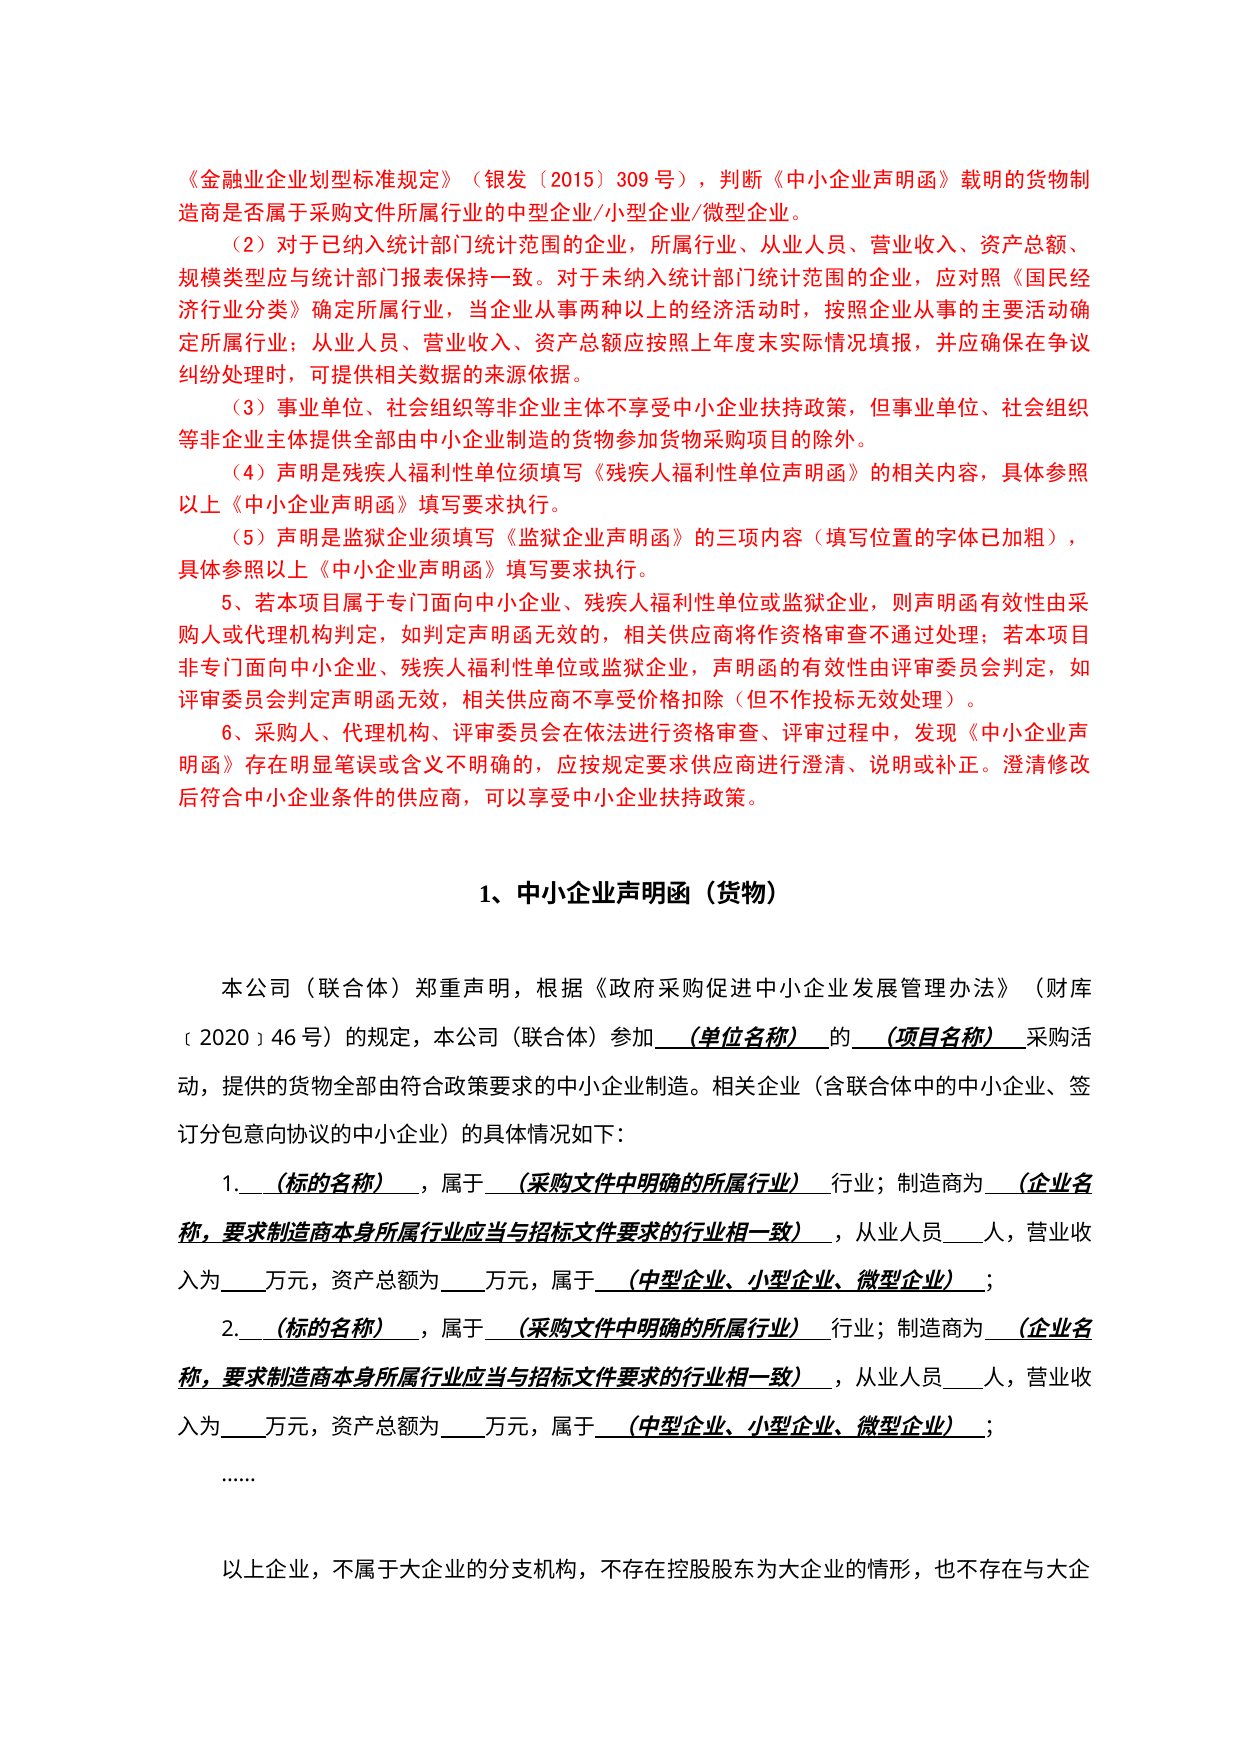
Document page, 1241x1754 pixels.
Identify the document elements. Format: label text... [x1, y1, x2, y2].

text 1. （标的名称） ，属于 （采购文件中明确的所属行业） 行业；制造商为 （企业名称，要求制造商本身所属行业应当与招标文件要求的行业相一致） ，从业人员 人，营业收入为 万元，资产总额为 万元，属于 （中型企业、小型企业、微型企业） ； [177, 1165, 1093, 1295]
text （3）事业单位、社会组织等非企业主体不享受中小企业扶持政策，但事业单位、社会组织等非企业主体提供全部由中小企业制造的货物参加货物采购项目的除外。 [177, 389, 1093, 454]
text （2）对于已纳入统计部门统计范围的企业，所属行业、从业人员、营业收入、资产总额、规模类型应与统计部门报表保持一致。对于未纳入统计部门统计范围的企业，应对照《国民经济行业分类》确定所属行业，当企业从事两种以上的经济活动时，按照企业从事的主要活动确定所属行业；从业人员、营业收入、资产总额应按照上年度末实际情况填报，并应确保在争议纠纷处理时，可提供相关数据的来源依据。 [177, 227, 1093, 389]
text 5、若本项目属于专门面向中小企业、残疾人福利性单位或监狱企业，则声明函有效性由采购人或代理机构判定，如判定声明函无效的，相关供应商将作资格审查不通过处理；若本项目非专门面向中小企业、残疾人福利性单位或监狱企业，声明函的有效性由评审委员会判定，如评审委员会判定声明函无效，相关供应商不享受价格扣除（但不作投标无效处理）。 [177, 584, 1093, 714]
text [177, 1552, 1093, 1584]
text 6、采购人、代理机构、评审委员会在依法进行资格审查、评审过程中，发现《中小企业声明函》存在明显笔误或含义不明确的，应按规定要求供应商进行澄清、说明或补正。澄清修改后符合中小企业条件的供应商，可以享受中小企业扶持政策。 [177, 714, 1093, 812]
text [177, 162, 1093, 227]
text …… [177, 1457, 1093, 1489]
text （5）声明是监狱企业须填写《监狱企业声明函》的三项内容（填写位置的字体已加粗），具体参照以上《中小企业声明函》填写要求执行。 [177, 519, 1093, 584]
text 本公司（联合体）郑重声明，根据《政府采购促进中小企业发展管理办法》（财库﹝2020﹞46号）的规定，本公司（联合体）参加 （单位名称） 的 （项目名称） 采购活动，提供的货物全部由符合政策要求的中小企业制造。相关企业（含联合体中的中小企业、签订分包意向协议的中小企业）的具体情况如下： [177, 971, 1093, 1149]
text 2. （标的名称） ，属于 （采购文件中明确的所属行业） 行业；制造商为 （企业名称，要求制造商本身所属行业应当与招标文件要求的行业相一致） ，从业人员 人，营业收入为 万元，资产总额为 万元，属于 （中型企业、小型企业、微型企业） ； [177, 1311, 1093, 1441]
text （4）声明是残疾人福利性单位须填写《残疾人福利性单位声明函》的相关内容，具体参照以上《中小企业声明函》填写要求执行。 [177, 454, 1093, 519]
list 中小企业声明函（货物） [177, 859, 1093, 924]
